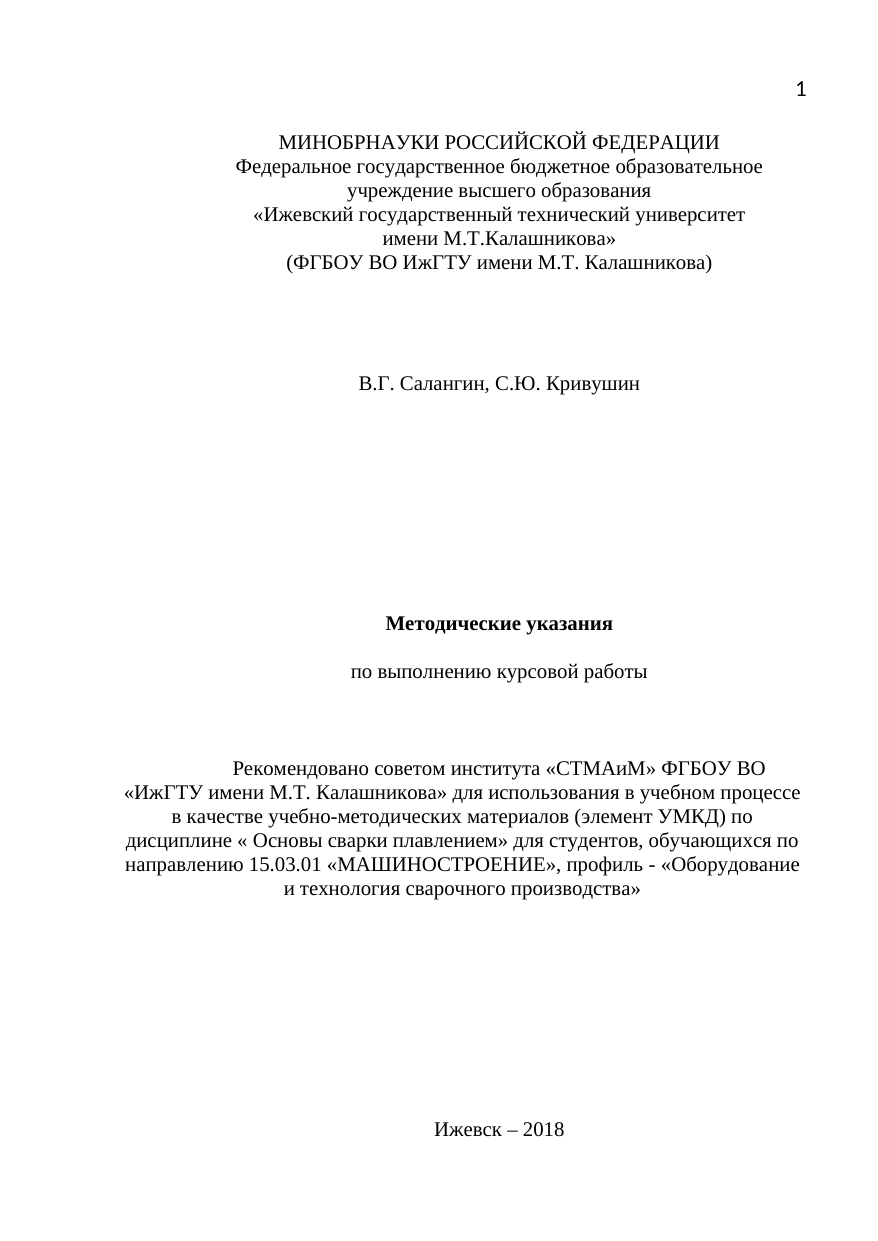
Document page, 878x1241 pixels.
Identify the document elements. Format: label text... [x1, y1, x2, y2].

text учреждение высшего образования [118, 178, 806, 202]
text Рекомендовано советом института «СТМАиМ» ФГБОУ ВО «ИжГТУ имени М.Т. Калашникова» для использования в учебном процессе в качестве учебно-методических материалов (элемент УМКД) по дисциплине « Основы сварки плавлением» для студентов, обучающихся по направлению 15.03.01 «МАШИНОСТРОЕНИЕ», профиль - «Оборудование и технология сварочного производства» [118, 756, 806, 900]
text Методические указания [118, 611, 806, 635]
text Ижевск – 2018 [118, 1116, 806, 1141]
text «Ижевский государственный технический университет [118, 202, 806, 226]
text МИНОБРНАУКИ РОССИЙСКОЙ ФЕДЕРАЦИИ [118, 130, 806, 154]
text Федеральное государственное бюджетное образовательное [118, 154, 806, 178]
text имени М.Т.Калашникова» [118, 226, 806, 250]
text по выполнению курсовой работы [118, 659, 806, 683]
text (ФГБОУ ВО ИжГТУ имени М.Т. Калашникова) [118, 250, 806, 274]
text В.Г. Салангин, С.Ю. Кривушин [118, 371, 806, 394]
